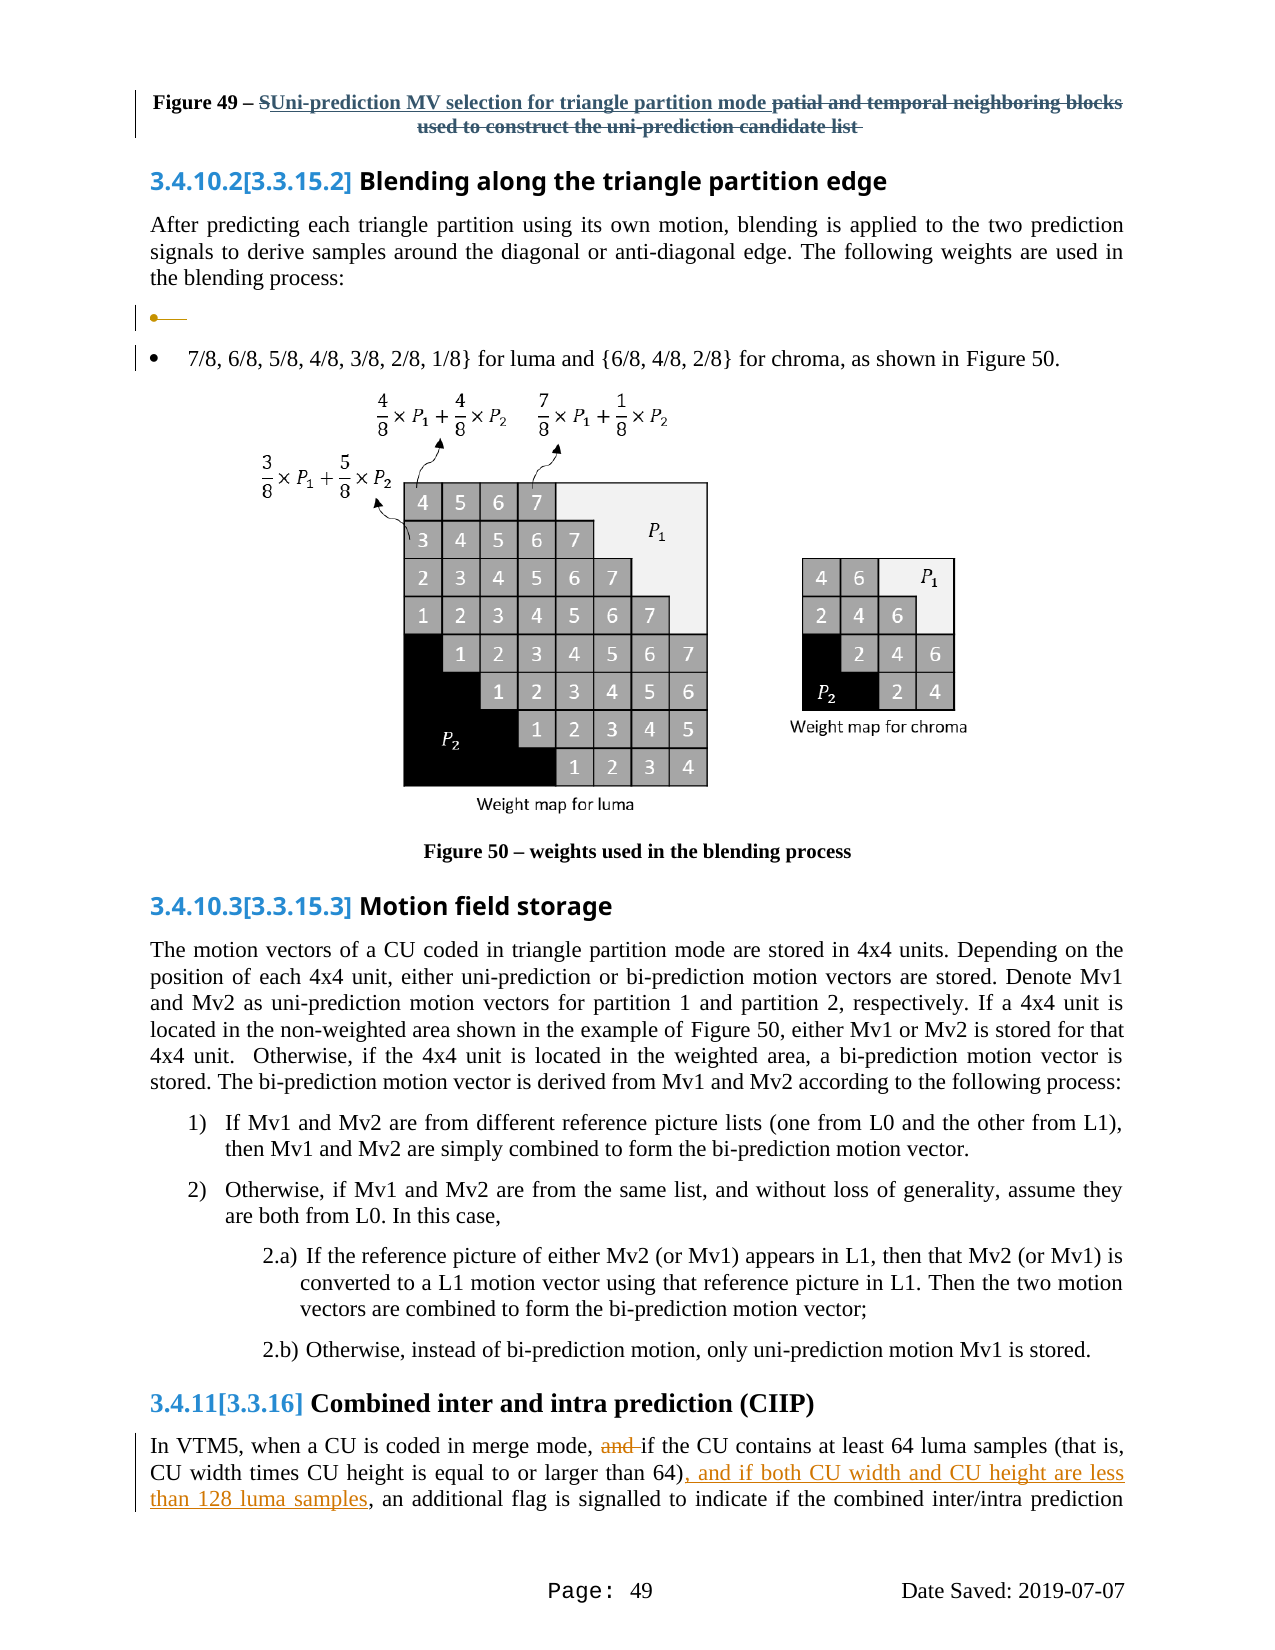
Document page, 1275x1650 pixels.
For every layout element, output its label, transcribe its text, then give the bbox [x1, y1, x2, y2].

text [150, 1432, 1125, 1512]
subtitle Motion field storage [150, 888, 1020, 922]
list If the reference picture of either Mv2 (or Mv1) appears in L1, then that Mv2 (or Mv1) is converted to a L1 motion vector using that reference picture in L1. Then the two motion vectors are combined to form the bi-prediction motion vector; [262, 1243, 1125, 1322]
list 7/8, 6/8, 5/8, 4/8, 3/8, 2/8, 1/8} for luma and {6/8, 4/8, 2/8} for chroma, as shown in . [150, 345, 1125, 371]
subtitle Combined inter and intra prediction (CIIP) [150, 1387, 1125, 1418]
text Figure 36 – [150, 90, 1125, 138]
subtitle Blending along the triangle partition edge [150, 163, 1020, 197]
text The motion vectors of a CU coded in triangle partition mode are stored in 4x4 units. Depending on the position of each 4x4 unit, either uni-prediction or bi-prediction motion vectors are stored. Denote Mv1 and Mv2 as uni-prediction motion vectors for partition 1 and partition 2, respectively. If a 4x4 unit is located in the non-weighted area shown in the example of , either Mv1 or Mv2 is stored for that 4x4 unit. Otherwise, if the 4x4 unit is located in the weighted area, a bi-prediction motion vector is stored. The bi-prediction motion vector is derived from Mv1 and Mv2 according to the following process: [150, 937, 1125, 1095]
picture [246, 385, 1029, 826]
text After predicting each triangle partition using its own motion, blending is applied to the two prediction signals to derive samples around the diagonal or anti-diagonal edge. The following weights are used in the blending process: [150, 211, 1125, 290]
list If Mv1 and Mv2 are from different reference picture lists (one from L0 and the other from L1), then Mv1 and Mv2 are simply combined to form the bi-prediction motion vector. [187, 1109, 1125, 1162]
list Otherwise, instead of bi-prediction motion, only uni-prediction motion Mv1 is stored. [262, 1336, 1125, 1362]
list Otherwise, if Mv1 and Mv2 are from the same list, and without loss of generality, assume they are both from L0. In this case, [187, 1176, 1125, 1228]
